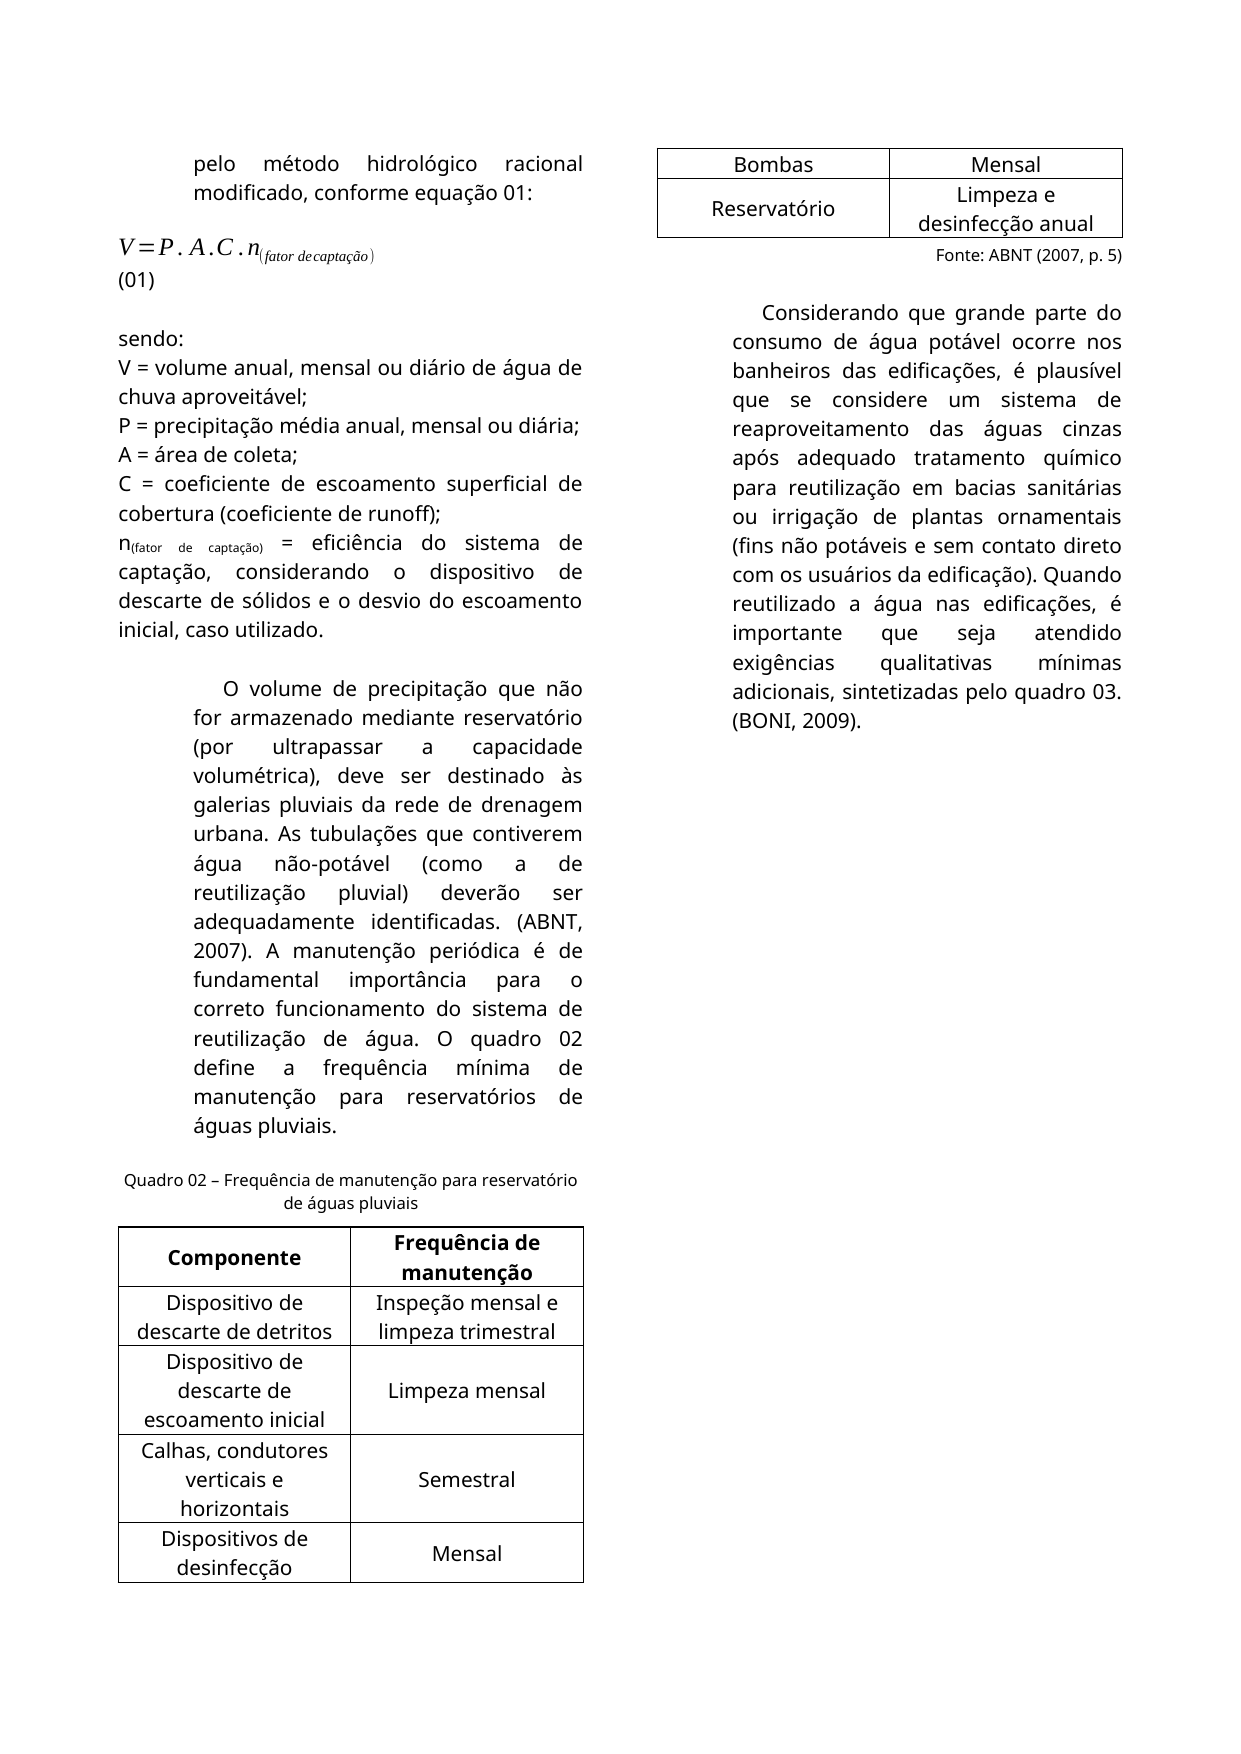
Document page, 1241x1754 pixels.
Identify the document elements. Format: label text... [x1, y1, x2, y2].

table_cell Reservatório [658, 179, 889, 237]
table_cell Mensal [890, 149, 1122, 178]
text A = área de coleta; [118, 439, 583, 468]
text O volume de precipitação que não for armazenado mediante reservatório (por ultrapassar a capacidade volumétrica), deve ser destinado às galerias pluviais da rede de drenagem urbana. As tubulações que contiverem água não-potável (como a de reutilização pluvial) deverão ser adequadamente identificadas. (ABNT, 2007). A manutenção periódica é de fundamental importância para o correto funcionamento do sistema de reutilização de água. O quadro 02 define a frequência mínima de manutenção para reservatórios de águas pluviais. [193, 673, 583, 1139]
text Quadro 02 – Frequência de manutenção para reservatório de águas pluviais [118, 1168, 583, 1214]
text Fonte: ABNT (2007, p. 5) [657, 238, 1122, 267]
table_cell Limpeza mensal [351, 1346, 583, 1434]
text V = volume anual, mensal ou diário de água de chuva aproveitável; [118, 352, 583, 410]
text Considerando que grande parte do consumo de água potável ocorre nos banheiros das edificações, é plausível que se considere um sistema de reaproveitamento das águas cinzas após adequado tratamento químico para reutilização em bacias sanitárias ou irrigação de plantas ornamentais (fins não potáveis e sem contato direto com os usuários da edificação). Quando reutilizado a água nas edificações, é importante que seja atendido exigências qualitativas mínimas adicionais, sintetizadas pelo quadro 03. (BONI, 2009). [732, 297, 1122, 734]
table_cell Inspeção mensal e limpeza trimestral [351, 1287, 583, 1345]
table_cell Dispositivo de descarte de detritos [119, 1287, 350, 1345]
table_cell Semestral [351, 1435, 583, 1522]
text P = precipitação média anual, mensal ou diária; [118, 410, 583, 439]
text n(fator de captação) = eficiência do sistema de captação, considerando o dispositivo de descarte de sólidos e o desvio do escoamento inicial, caso utilizado. [118, 527, 583, 643]
table_cell Limpeza e desinfecção anual [890, 179, 1122, 237]
table_header Frequência de manutenção [351, 1228, 583, 1286]
table_cell Mensal [351, 1523, 583, 1582]
table_cell Bombas [658, 149, 889, 178]
table_cell Dispositivo de descarte de escoamento inicial [119, 1346, 350, 1434]
text sendo: [118, 323, 583, 352]
table_header Componente [119, 1228, 350, 1286]
table_cell Dispositivos de desinfecção [119, 1523, 350, 1582]
table_cell Calhas, condutores verticais e horizontais [119, 1435, 350, 1522]
text (01) [118, 235, 583, 293]
text C = coeficiente de escoamento superficial de cobertura (coeficiente de runoff); [118, 468, 583, 527]
